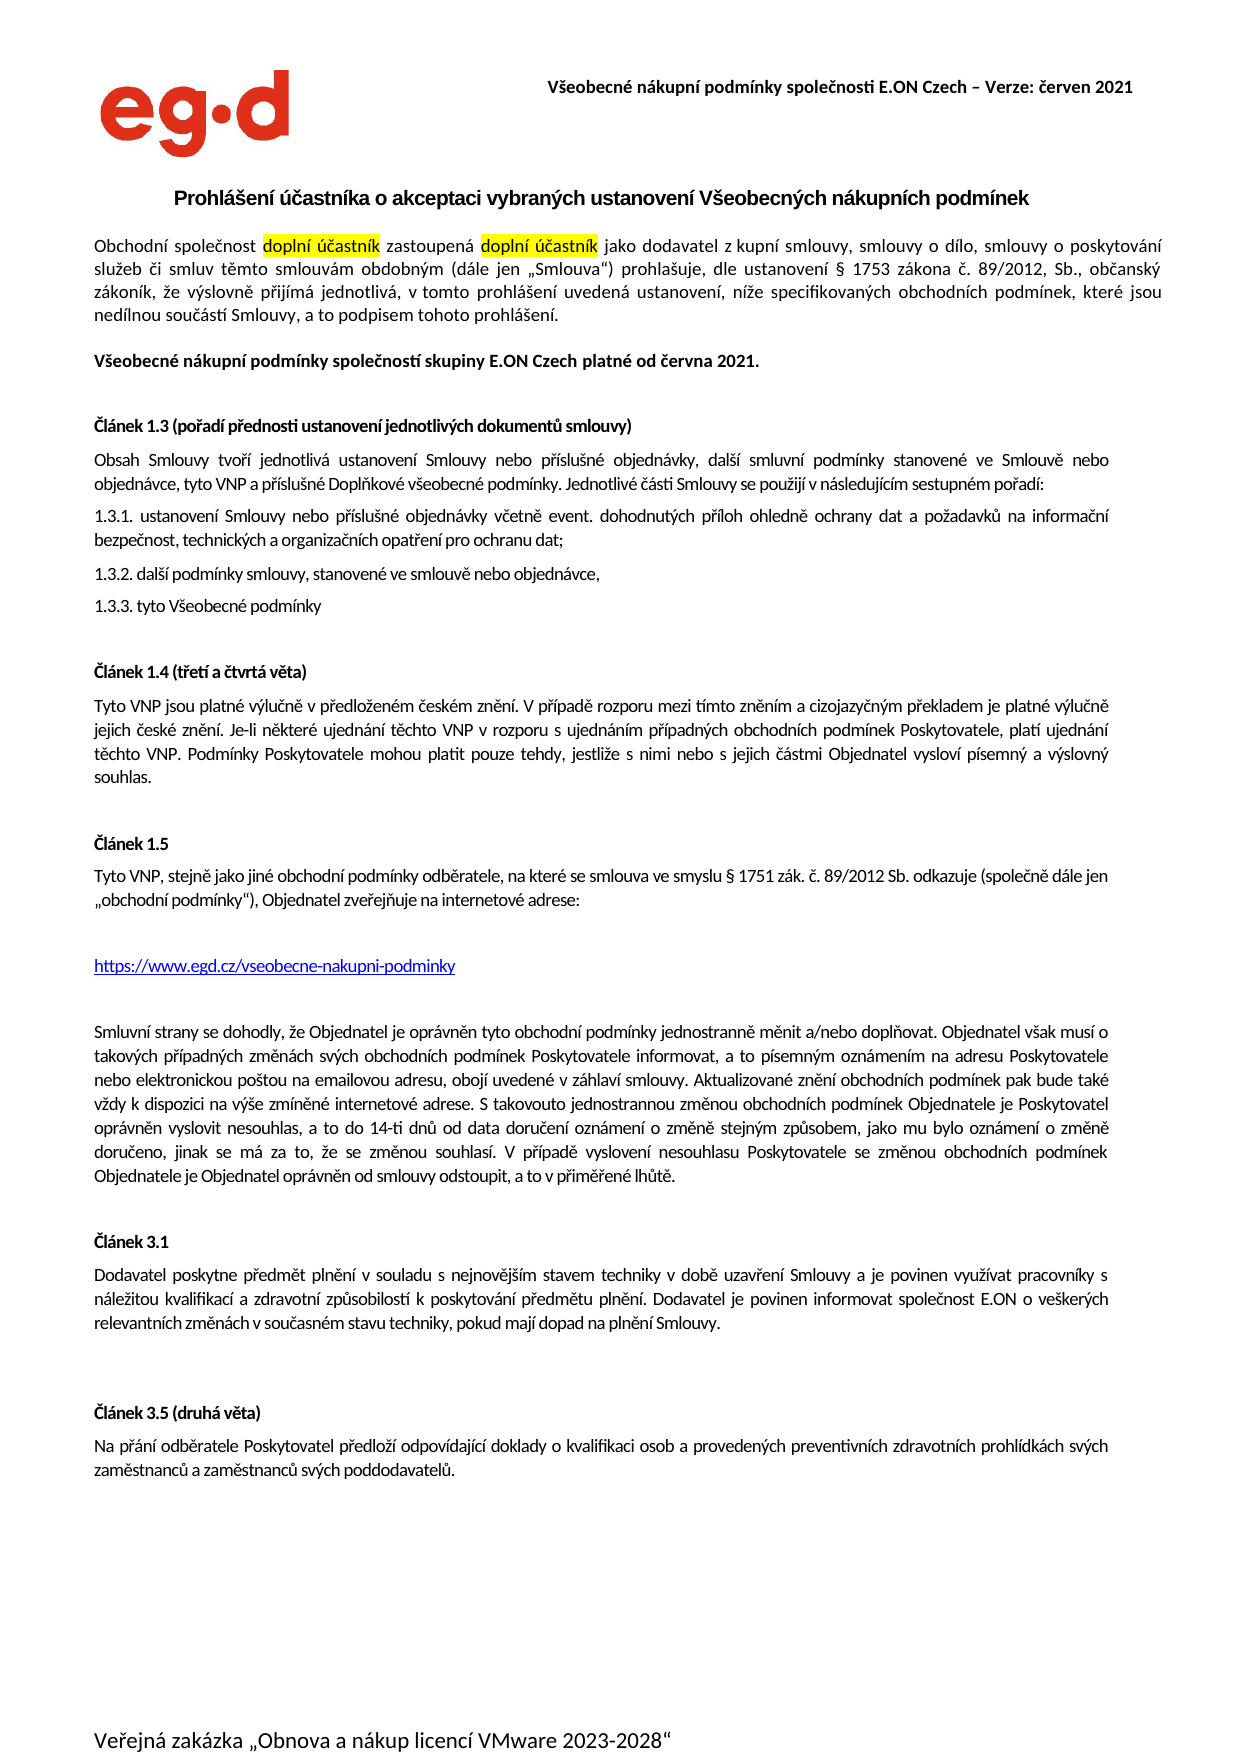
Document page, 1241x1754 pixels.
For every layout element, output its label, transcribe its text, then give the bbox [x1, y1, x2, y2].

text Článek 1.4 (třetí a čtvrtá věta) [94, 660, 1110, 684]
text Prohlášení účastníka o akceptaci vybraných ustanovení Všeobecných nákupních podmínek [94, 186, 1110, 210]
text Smluvní strany se dohodly, že Objednatel je oprávněn tyto obchodní podmínky jednostranně měnit a/nebo doplňovat. Objednatel však musí o takových případných změnách svých obchodních podmínek Poskytovatele informovat, a to písemným oznámením na adresu Poskytovatele nebo elektronickou poštou na emailovou adresu, obojí uvedené v záhlaví smlouvy. Aktualizované znění obchodních podmínek pak bude také vždy k dispozici na výše zmíněné internetové adrese. S takovouto jednostrannou změnou obchodních podmínek Objednatele je Poskytovatel oprávněn vyslovit nesouhlas, a to do 14-ti dnů od data doručení oznámení o změně stejným způsobem, jako mu bylo oznámení o změně doručeno, jinak se má za to, že se změnou souhlasí. V případě vyslovení nesouhlasu Poskytovatele se změnou obchodních podmínek Objednatele je Objednatel oprávněn od smlouvy odstoupit, a to v přiměřené lhůtě. [94, 1020, 1110, 1187]
picture [100, 70, 289, 157]
text Všeobecné nákupní podmínky společností skupiny E.ON Czech platné od června 2021. [94, 349, 1163, 372]
text Tyto VNP jsou platné výlučně v předloženém českém znění. V případě rozporu mezi tímto zněním a cizojazyčným překladem je platné výlučně jejich české znění. Je-li některé ujednání těchto VNP v rozporu s ujednáním případných obchodních podmínek Poskytovatele, platí ujednání těchto VNP. Podmínky Poskytovatele mohou platit pouze tehdy, jestliže s nimi nebo s jejich částmi Objednatel vysloví písemný a výslovný souhlas. [94, 693, 1110, 789]
text Na přání odběratele Poskytovatel předloží odpovídající doklady o kvalifikaci osob a provedených preventivních zdravotních prohlídkách svých zaměstnanců a zaměstnanců svých poddodavatelů. [94, 1433, 1110, 1481]
text Článek 1.5 [94, 831, 1110, 855]
text Článek 3.5 (druhá věta) [94, 1377, 1110, 1424]
text Obchodní společnost doplní účastník zastoupená doplní účastník jako dodavatel z kupní smlouvy, smlouvy o dílo, smlouvy o poskytování služeb či smluv těmto smlouvám obdobným (dále jen „Smlouva“) prohlašuje, dle ustanovení § 1753 zákona č. 89/2012, Sb., občanský zákoník, že výslovně přijímá jednotlivá, v tomto prohlášení uvedená ustanovení, níže specifikovaných obchodních podmínek, které jsou nedílnou součástí Smlouvy, a to podpisem tohoto prohlášení. [94, 234, 1163, 326]
text Obsah Smlouvy tvoří jednotlivá ustanovení Smlouvy nebo příslušné objednávky, další smluvní podmínky stanovené ve Smlouvě nebo objednávce, tyto VNP a příslušné Doplňkové všeobecné podmínky. Jednotlivé části Smlouvy se použijí v následujícím sestupném pořadí: [94, 447, 1110, 495]
text 1.3.1. ustanovení Smlouvy nebo příslušné objednávky včetně event. dohodnutých příloh ohledně ochrany dat a požadavků na informační bezpečnost, technických a organizačních opatření pro ochranu dat; [94, 504, 1110, 552]
text Dodavatel poskytne předmět plnění v souladu s nejnovějším stavem techniky v době uzavření Smlouvy a je povinen využívat pracovníky s náležitou kvalifikací a zdravotní způsobilostí k poskytování předmětu plnění. Dodavatel je povinen informovat společnost E.ON o veškerých relevantních změnách v současném stavu techniky, pokud mají dopad na plnění Smlouvy. [94, 1263, 1110, 1334]
text Článek 3.1 [94, 1229, 1110, 1253]
text Tyto VNP, stejně jako jiné obchodní podmínky odběratele, na které se smlouva ve smyslu § 1751 zák. č. 89/2012 Sb. odkazuje (společně dále jen „obchodní podmínky“), Objednatel zveřejňuje na internetové adrese: [94, 864, 1110, 912]
text https://www.egd.cz/vseobecne-nakupni-podminky [94, 954, 1110, 978]
text 1.3.2. další podmínky smlouvy, stanovené ve smlouvě nebo objednávce, [94, 561, 1110, 585]
text 1.3.3. tyto Všeobecné podmínky [94, 594, 1110, 618]
text Článek 1.3 (pořadí přednosti ustanovení jednotlivých dokumentů smlouvy) [94, 414, 1110, 438]
